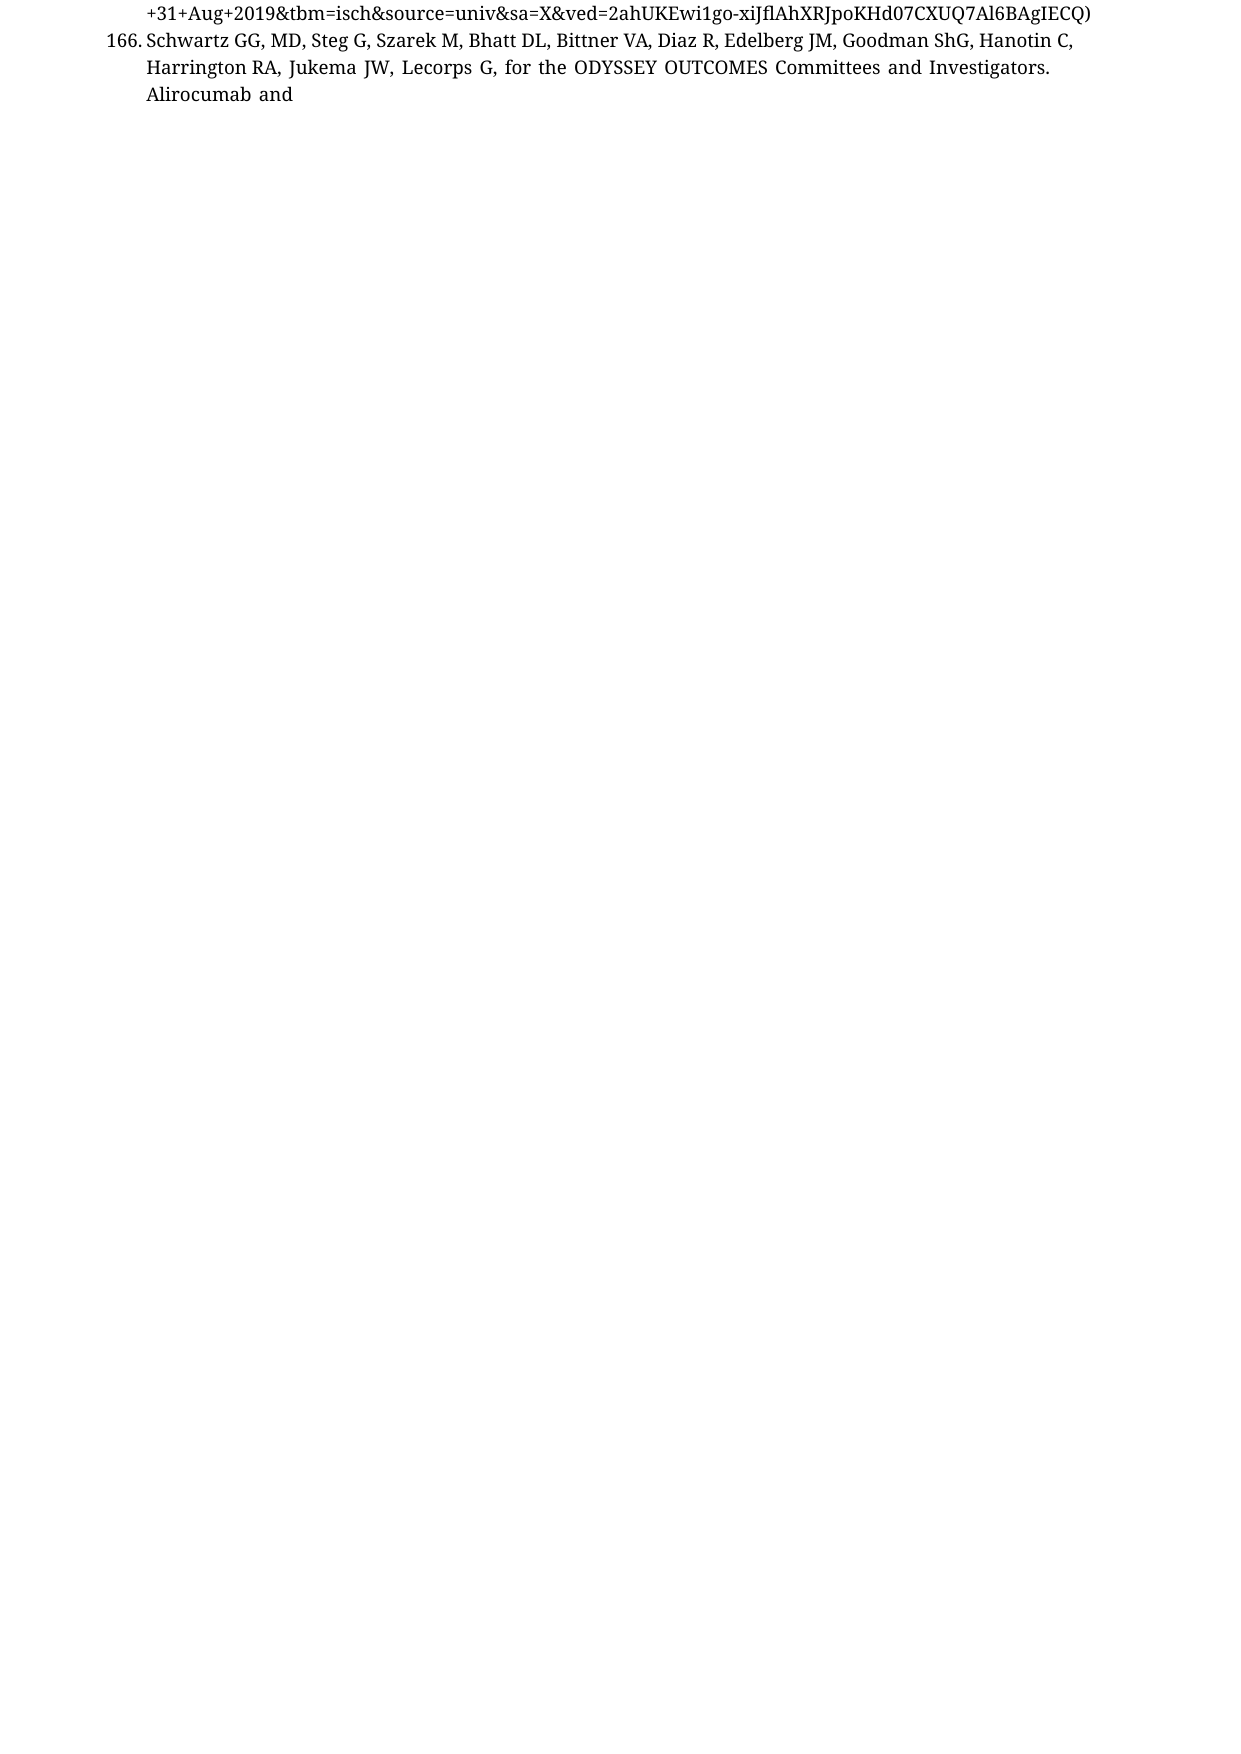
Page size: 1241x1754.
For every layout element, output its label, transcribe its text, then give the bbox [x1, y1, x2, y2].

list Schwartz GG, MD, Steg G, Szarek M, Bhatt DL, Bittner VA, Diaz R, Edelberg JM, Goodman ShG, Hanotin C, Harrington RA, Jukema JW, Lecorps G, for the ODYSSEY OUTCOMES Committees and Investigators. Alirocumab and [106, 27, 1126, 107]
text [146, 0, 1240, 26]
